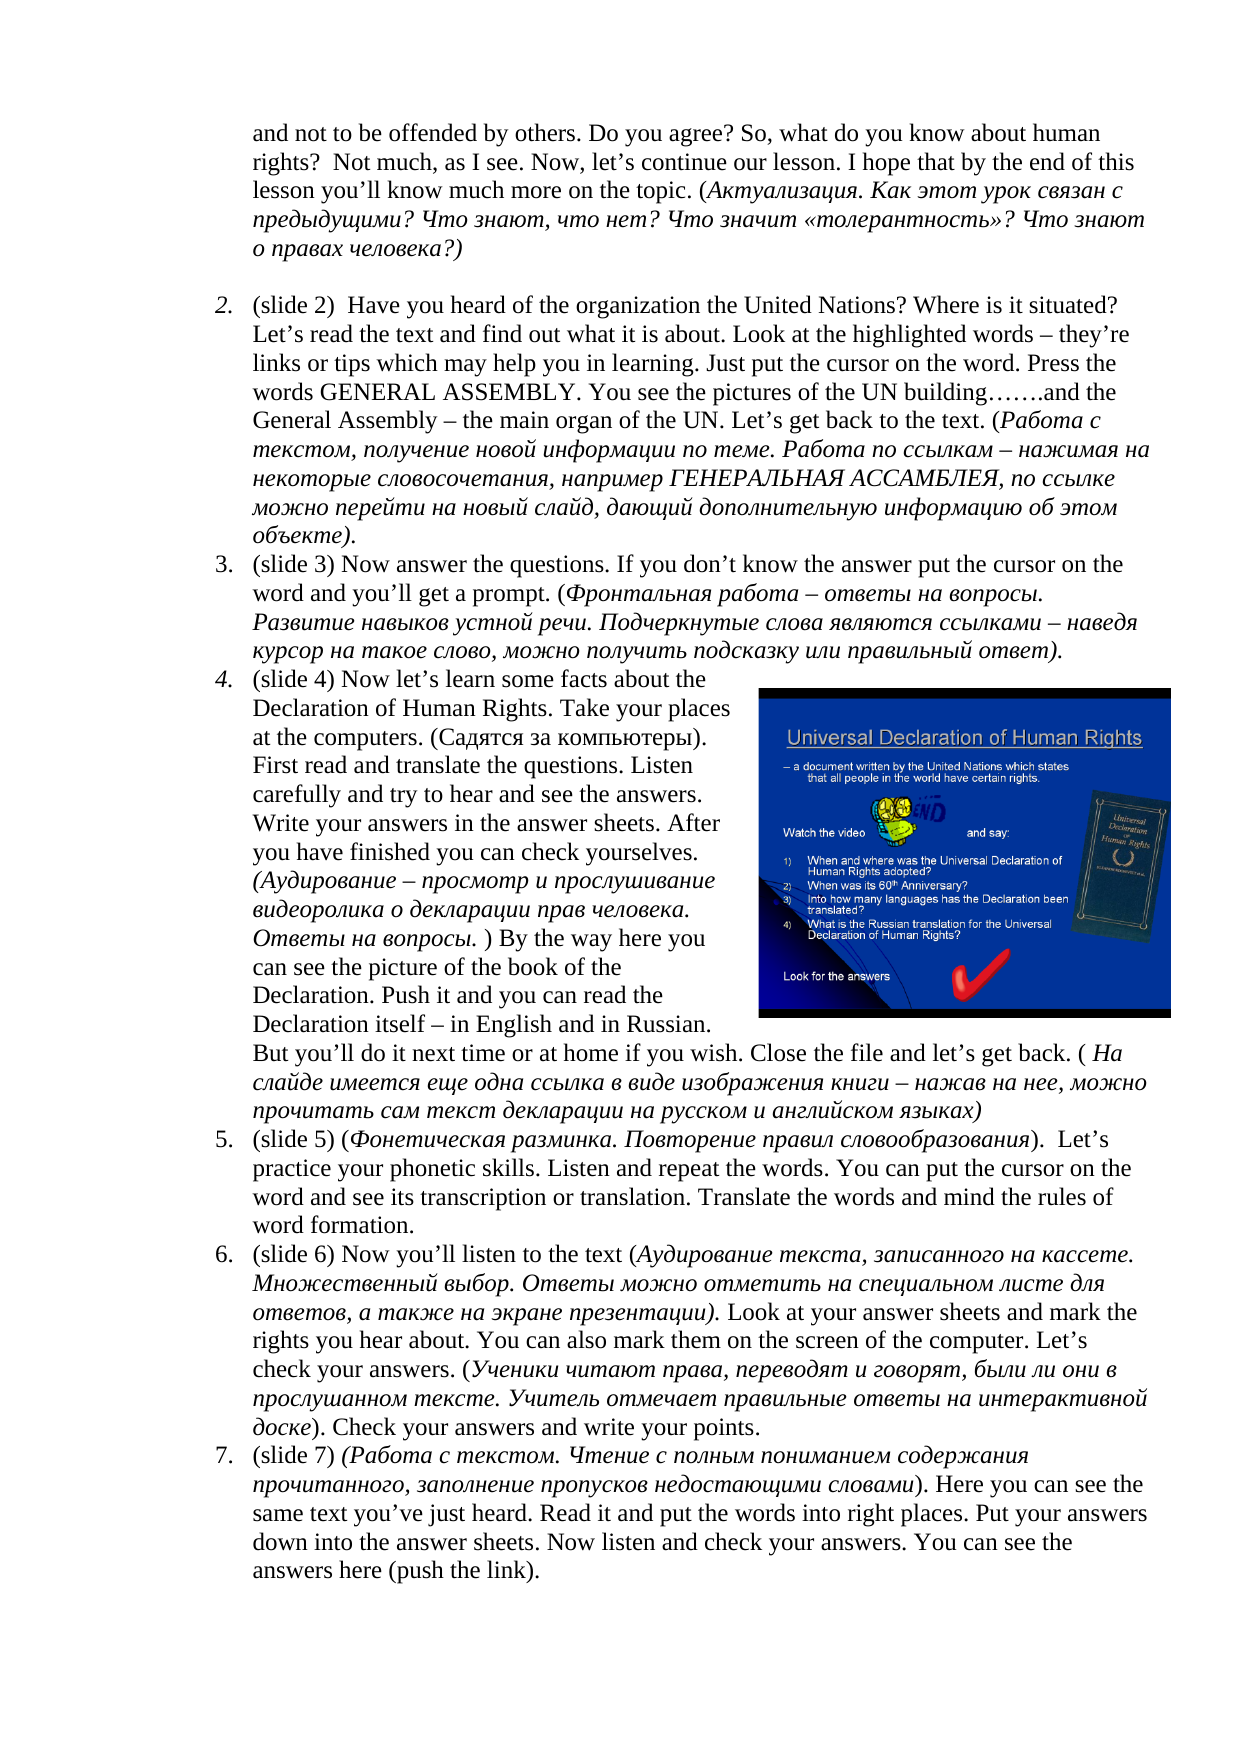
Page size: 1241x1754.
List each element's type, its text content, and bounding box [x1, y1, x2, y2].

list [215, 118, 1152, 262]
list (slide 7) (Работа с текстом. Чтение с полным пониманием содержания прочитанного, заполнение пропусков недостающими словами). Here you can see the same text you’ve just heard. Read it and put the words into right places. Put your answers down into the answer sheets. Now listen and check your answers. You can see the answers here (push the link). [215, 1441, 1152, 1584]
list (slide 6) Now you’ll listen to the text (Аудирование текста, записанного на кассете. Множественный выбор. Ответы можно отметить на специальном листе для ответов, а также на экране презентации). Look at your answer sheets and mark the rights you hear about. You can also mark them on the screen of the computer. Let’s check your answers. (Ученики читают права, переводят и говорят, были ли они в прослушанном тексте. Учитель отмечает правильные ответы на интерактивной доске). Check your answers and write your points. [215, 1239, 1152, 1441]
list (slide 5) (Фонетическая разминка. Повторение правил словообразования). Let’s practice your phonetic skills. Listen and repeat the words. You can put the cursor on the word and see its transcription or translation. Translate the words and mind the rules of word formation. [215, 1124, 1152, 1239]
list (slide 3) Now answer the questions. If you don’t know the answer put the cursor on the word and you’ll get a prompt. (Фронтальная работа – ответы на вопросы. Развитие навыков устной речи. Подчеркнутые слова являются ссылками – наведя курсор на такое слово, можно получить подсказку или правильный ответ). [215, 549, 1152, 664]
list (slide 2) Have you heard of the organization the United Nations? Where is it situated? Let’s read the text and find out what it is about. Look at the highlighted words – they’re links or tips which may help you in learning. Just put the cursor on the word. Press the words GENERAL ASSEMBLY. You see the pictures of the UN building…….and the General Assembly – the main organ of the UN. Let’s get back to the text. (Работа с текстом, получение новой информации по теме. Работа по ссылкам – нажимая на некоторые словосочетания, например ГЕНЕРАЛЬНАЯ АССАМБЛЕЯ, по ссылке можно перейти на новый слайд, дающий дополнительную информацию об этом объекте). [215, 291, 1152, 549]
picture [758, 688, 1171, 1016]
